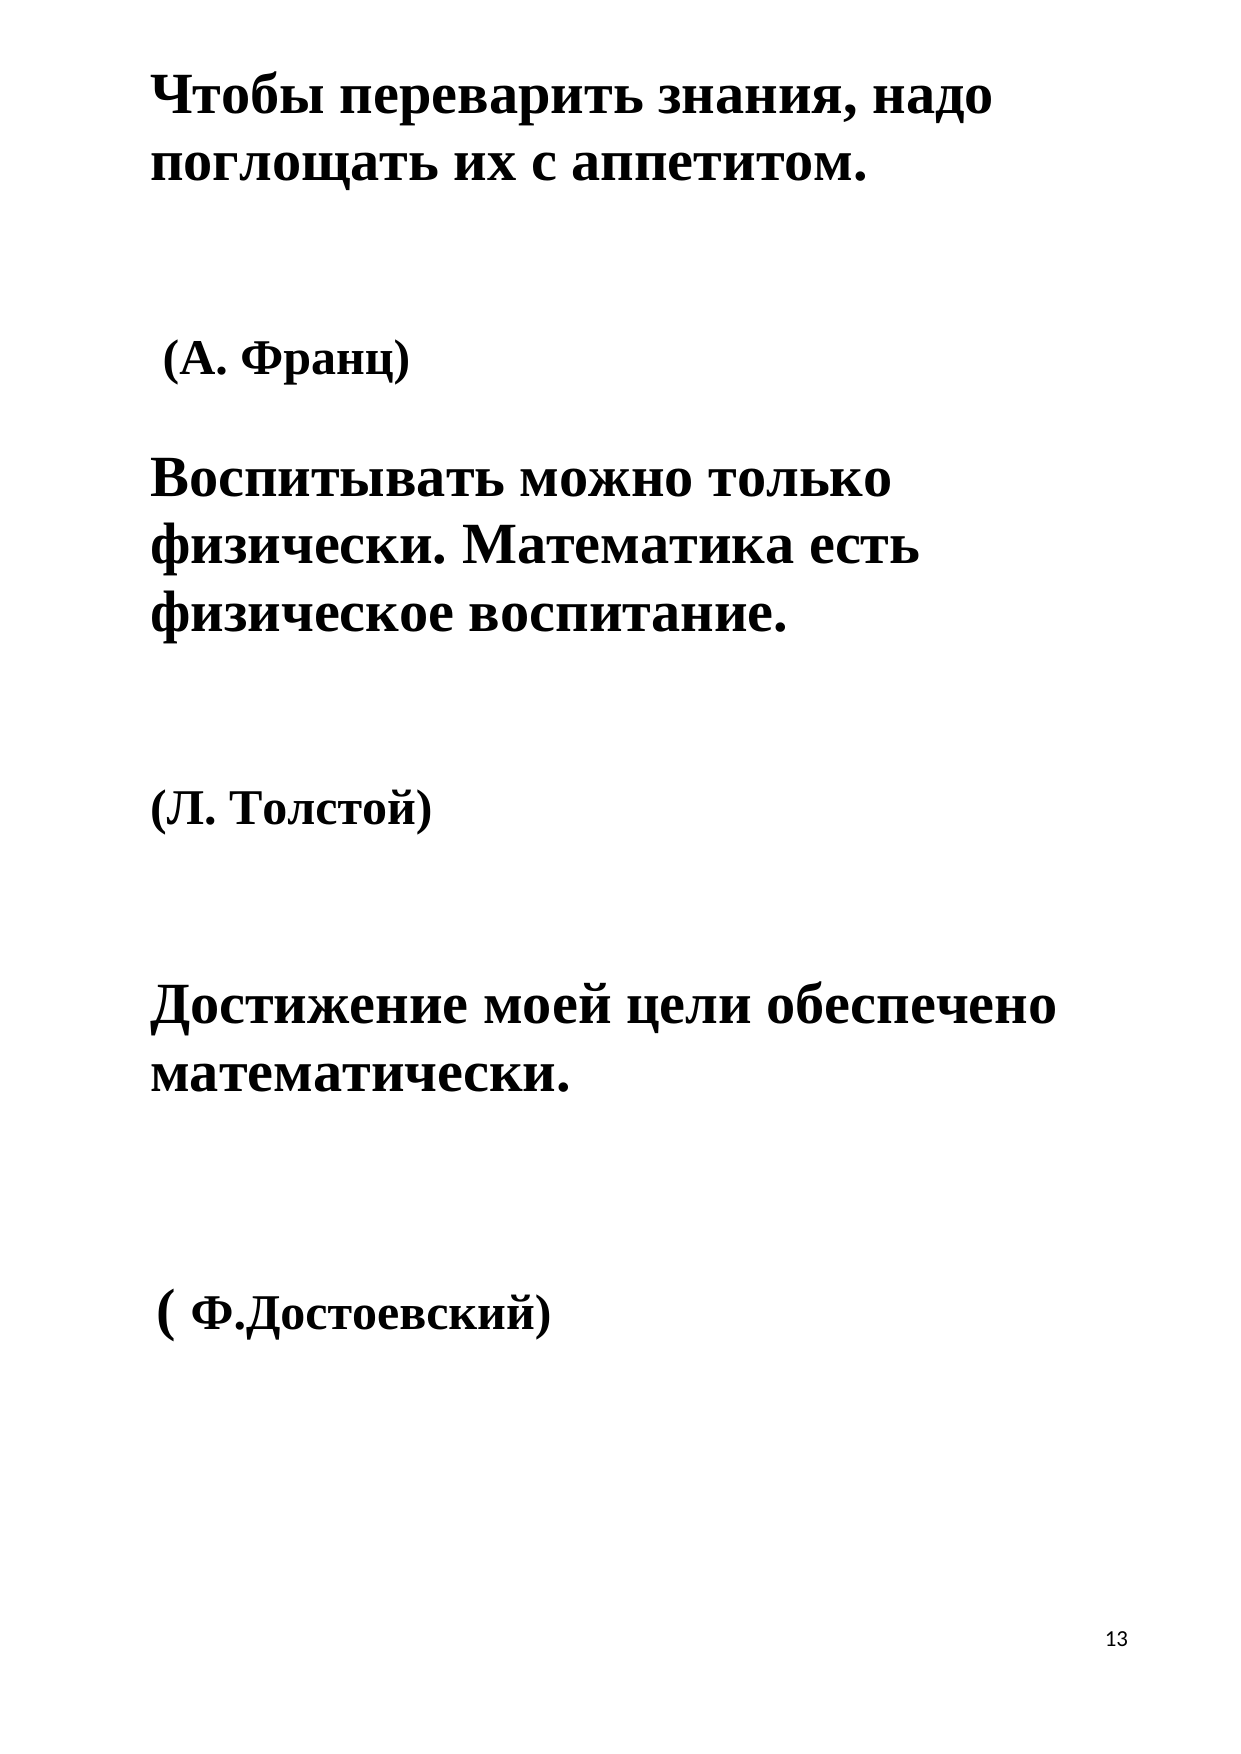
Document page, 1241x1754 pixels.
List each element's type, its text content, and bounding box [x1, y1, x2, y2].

text (А. Франц) [150, 327, 1128, 385]
text ( Ф.Достоевский) [112, 1275, 1128, 1342]
text Достижение моей цели обеспечено математически. [150, 969, 1128, 1104]
text Воспитывать можно только физически. Математика есть физическое воспитание. [150, 442, 1128, 644]
text Чтобы переварить знания, надо поглощать их с аппетитом. [150, 59, 1128, 193]
text (Л. Толстой) [150, 778, 1128, 835]
